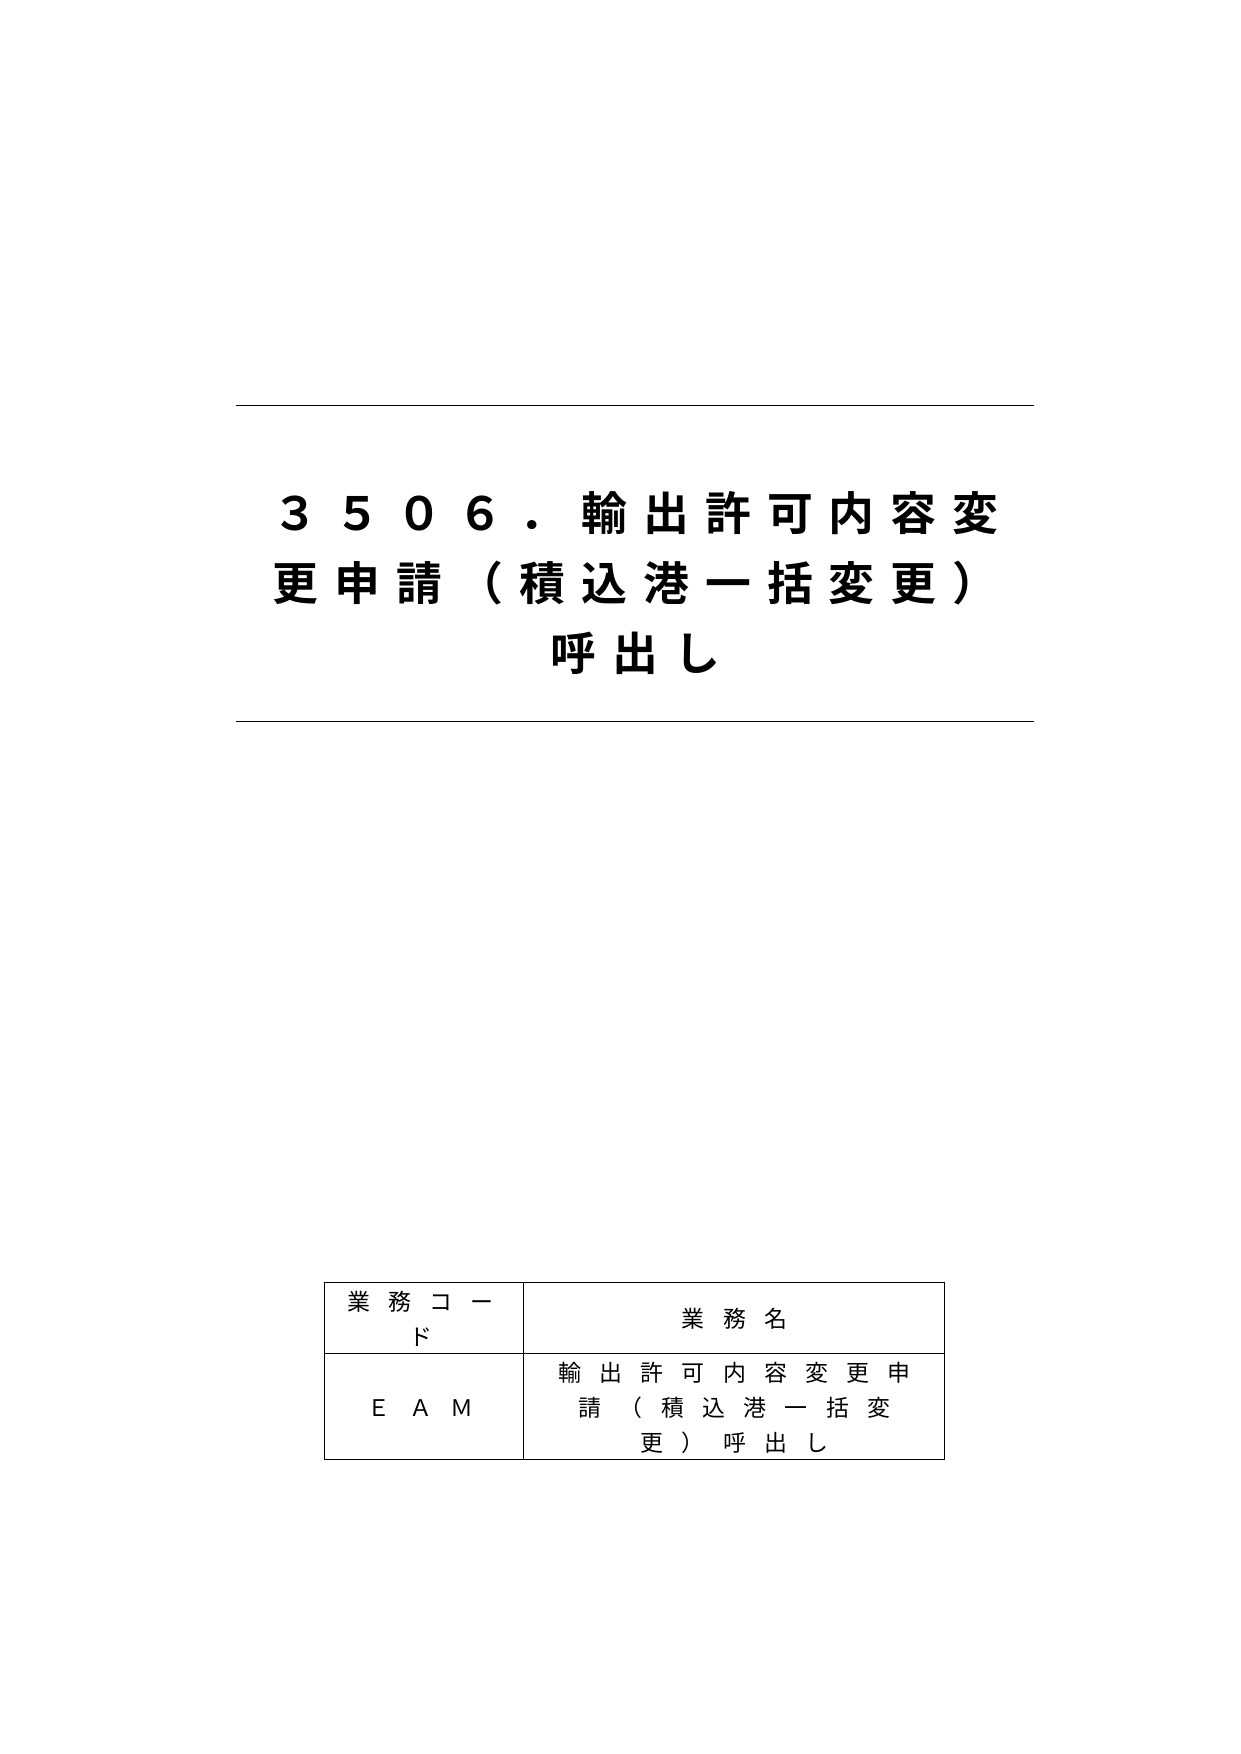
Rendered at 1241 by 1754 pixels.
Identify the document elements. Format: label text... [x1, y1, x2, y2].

table_header ３５０６．輸出許可内容変更申請（積込港一括変更）呼出し [236, 406, 1033, 721]
table_cell 輸出許可内容変更申請（積込港一括変更）呼出し [524, 1354, 944, 1459]
table_header 業務コード [325, 1283, 523, 1353]
table_cell ＥＡＭ [325, 1354, 523, 1459]
table_header 業務名 [524, 1283, 944, 1353]
